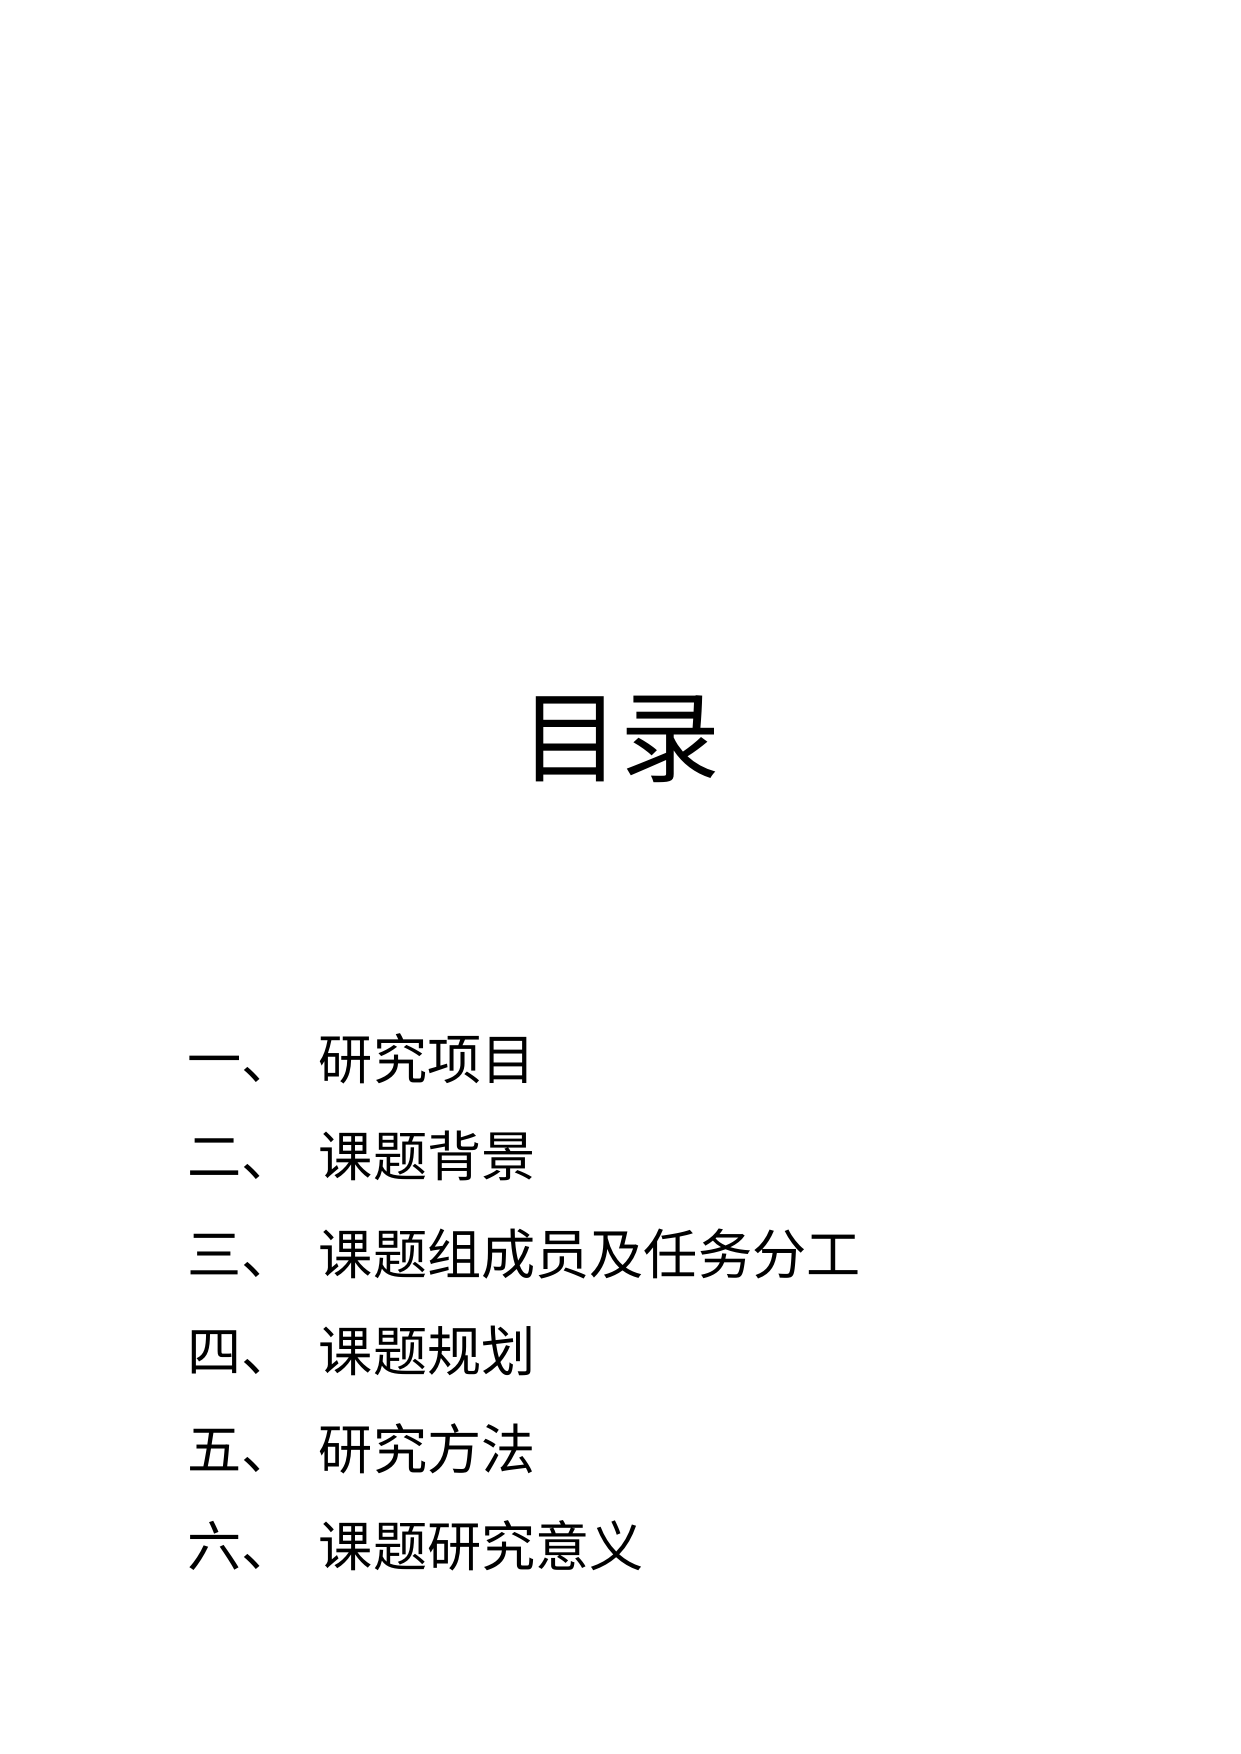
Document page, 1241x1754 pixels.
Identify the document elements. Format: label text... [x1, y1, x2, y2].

list 课题规划 [187, 1299, 1053, 1397]
list 课题研究意义 [187, 1494, 1053, 1592]
list 研究方法 [187, 1397, 1053, 1494]
text 目录 [187, 649, 1053, 812]
list 研究项目 [187, 1007, 1053, 1104]
list 课题组成员及任务分工 [187, 1202, 1053, 1299]
list 课题背景 [187, 1104, 1053, 1202]
